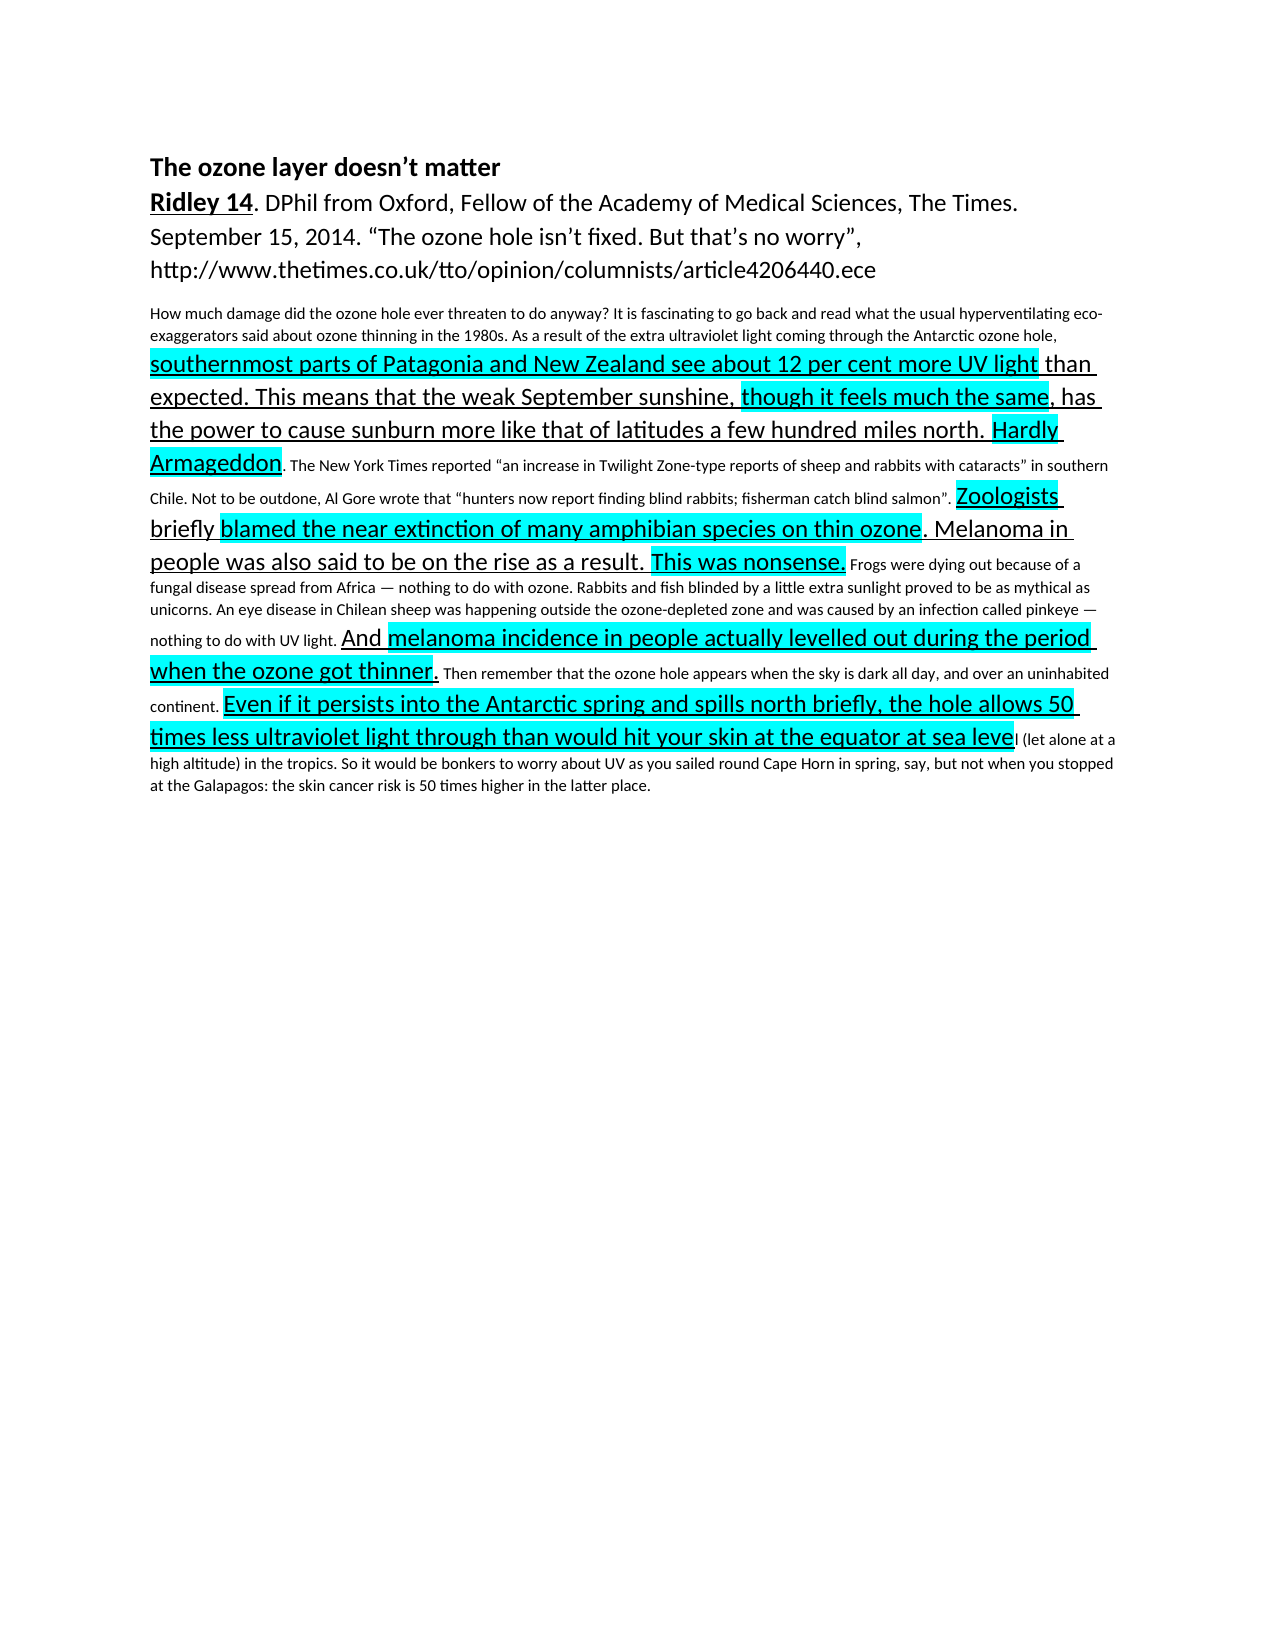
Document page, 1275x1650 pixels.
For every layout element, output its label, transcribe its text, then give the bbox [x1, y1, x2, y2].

text Ridley 14. DPhil from Oxford, Fellow of the Academy of Medical Sciences, The Times. September 15, 2014. “The ozone hole isn’t fixed. But that’s no worry”, http://www.thetimes.co.uk/tto/opinion/columnists/article4206440.ece [150, 186, 1125, 284]
text How much damage did the ozone hole ever threaten to do anyway? It is fascinating to go back and read what the usual hyperventilating eco-exaggerators said about ozone thinning in the 1980s. As a result of the extra ultraviolet light coming through the Antarctic ozone hole, southernmost parts of Patagonia and New Zealand see about 12 per cent more UV light than expected. This means that the weak September sunshine, though it feels much the same, has the power to cause sunburn more like that of latitudes a few hundred miles north. Hardly Armageddon. The New York Times reported “an increase in Twilight Zone-type reports of sheep and rabbits with cataracts” in southern Chile. Not to be outdone, Al Gore wrote that “hunters now report finding blind rabbits; fisherman catch blind salmon”. Zoologists briefly blamed the near extinction of many amphibian species on thin ozone. Melanoma in people was also said to be on the rise as a result. This was nonsense. Frogs were dying out because of a fungal disease spread from Africa — nothing to do with ozone. Rabbits and fish blinded by a little extra sunlight proved to be as mythical as unicorns. An eye disease in Chilean sheep was happening outside the ozone-depleted zone and was caused by an infection called pinkeye — nothing to do with UV light. And melanoma incidence in people actually levelled out during the period when the ozone got thinner. Then remember that the ozone hole appears when the sky is dark all day, and over an uninhabited continent. Even if it persists into the Antarctic spring and spills north briefly, the hole allows 50 times less ultraviolet light through than would hit your skin at the equator at sea level (let alone at a high altitude) in the tropics. So it would be bonkers to worry about UV as you sailed round Cape Horn in spring, say, but not when you stopped at the Galapagos: the skin cancer risk is 50 times higher in the latter place. [150, 303, 1125, 795]
subtitle The ozone layer doesn’t matter [150, 150, 1125, 183]
